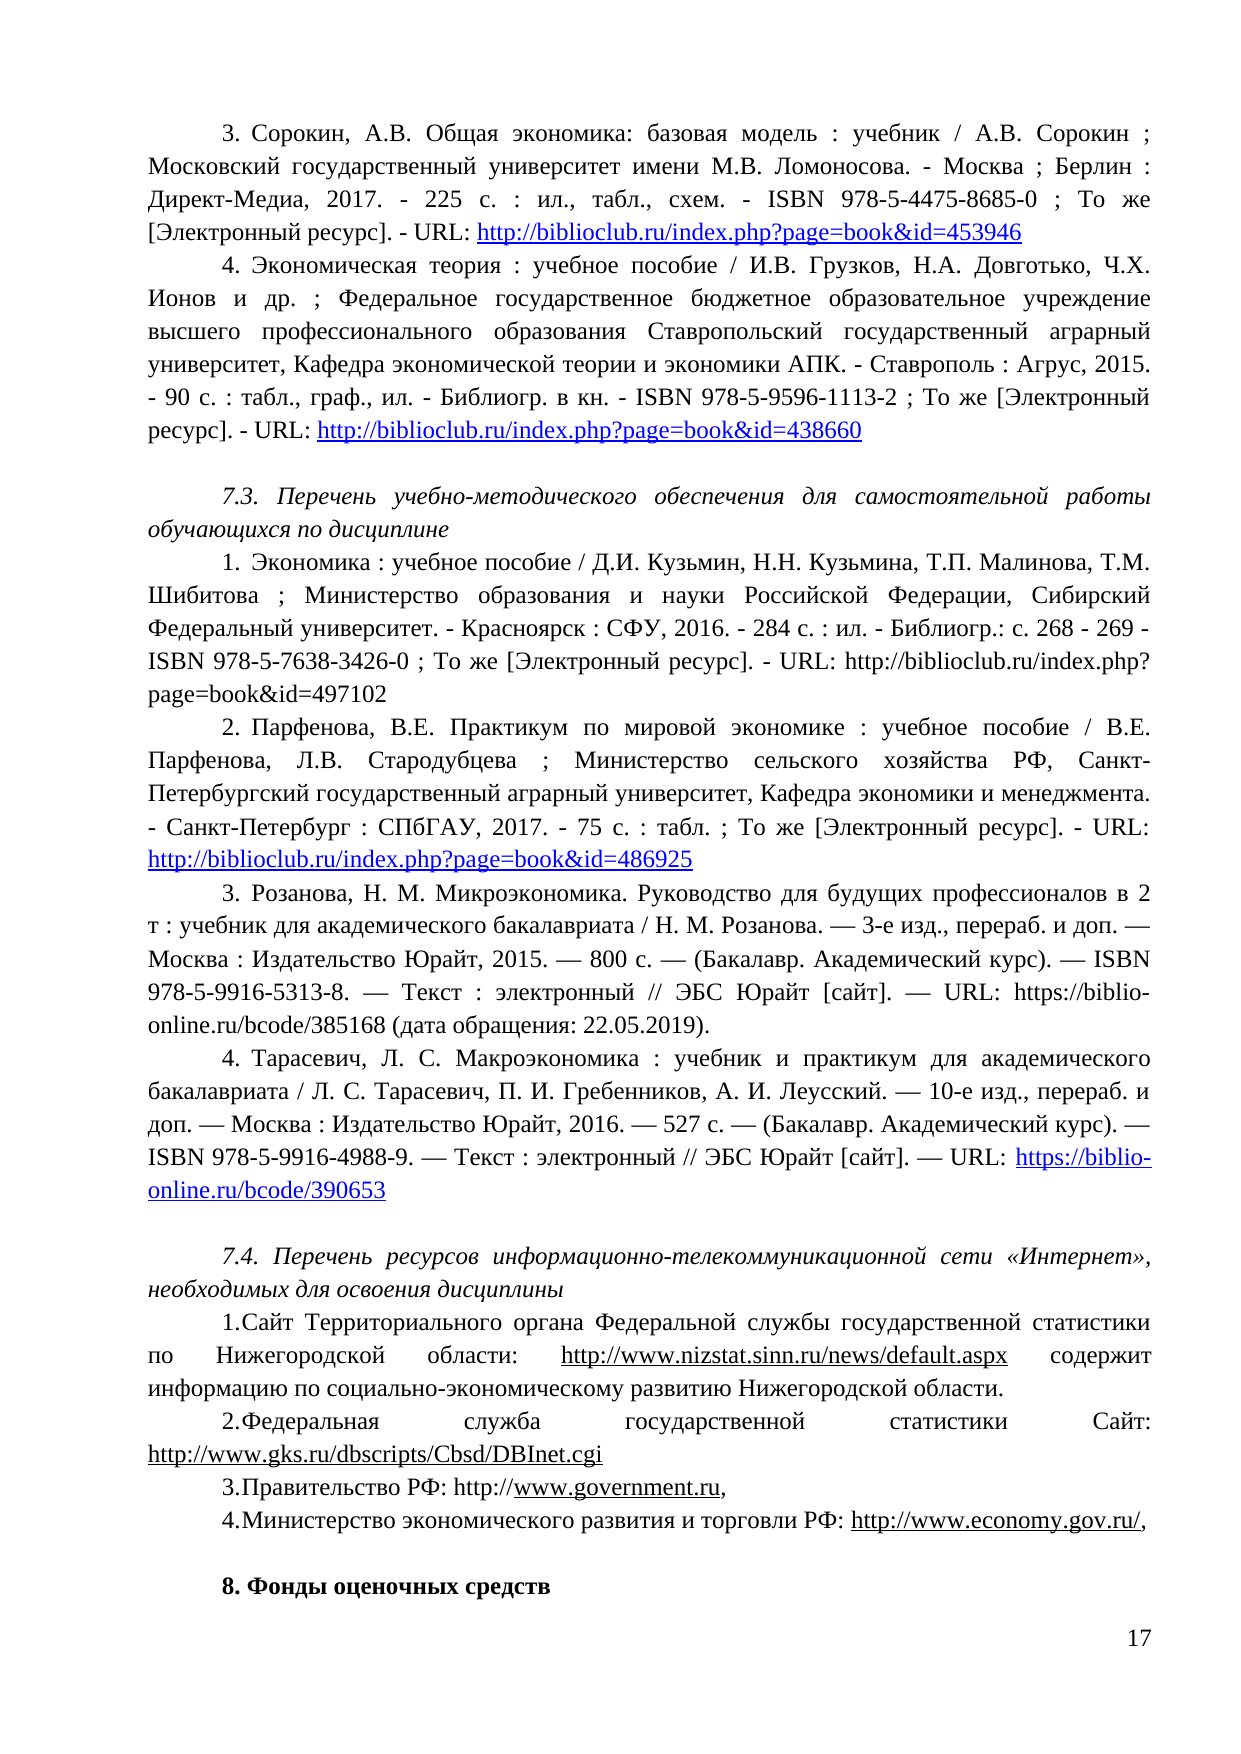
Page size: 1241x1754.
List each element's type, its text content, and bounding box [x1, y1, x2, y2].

list Сайт Территориального органа Федеральной службы государственной статистики по Нижегородской области: http://www.nizstat.sinn.ru/news/default.aspx содержит информацию по социально-экономическому развитию Нижегородской области. [148, 1307, 1152, 1402]
list Федеральная служба государственной статистики Сайт: http://www.gks.ru/dbscripts/Cbsd/DBInet.cgi [148, 1406, 1152, 1468]
list Сорокин, А.В. Общая экономика: базовая модель : учебник / А.В. Сорокин ; Московский государственный университет имени М.В. Ломоносова. - Москва ; Берлин : Директ-Медиа, 2017. - 225 с. : ил., табл., схем. - ISBN 978-5-4475-8685-0 ; То же [Электронный ресурс]. - URL: http://biblioclub.ru/index.php?page=book&id=453946 [148, 118, 1152, 246]
text 7.4. Перечень ресурсов информационно-телекоммуникационной сети «Интернет», необходимых для освоения дисциплины [148, 1241, 1152, 1303]
text 7.3. Перечень учебно-методического обеспечения для самостоятельной работы обучающихся по дисциплине [148, 481, 1152, 543]
list Министерство экономического развития и торговли РФ: http://www.economy.gov.ru/, [148, 1505, 1152, 1534]
list Тарасевич, Л. С. Макроэкономика : учебник и практикум для академического бакалавриата / Л. С. Тарасевич, П. И. Гребенников, А. И. Леусский. — 10-е изд., перераб. и доп. — Москва : Издательство Юрайт, 2016. — 527 с. — (Бакалавр. Академический курс). — ISBN 978-5-9916-4988-9. — Текст : электронный // ЭБС Юрайт [сайт]. — URL: https://biblio-online.ru/bcode/390653 [148, 1043, 1152, 1203]
list Розанова, Н. М. Микроэкономика. Руководство для будущих профессионалов в 2 т : учебник для академического бакалавриата / Н. М. Розанова. — 3-е изд., перераб. и доп. — Москва : Издательство Юрайт, 2015. — 800 с. — (Бакалавр. Академический курс). — ISBN 978-5-9916-5313-8. — Текст : электронный // ЭБС Юрайт [сайт]. — URL: https://biblio-online.ru/bcode/385168 (дата обращения: 22.05.2019). [148, 878, 1152, 1038]
list Парфенова, В.Е. Практикум по мировой экономике : учебное пособие / В.Е. Парфенова, Л.В. Стародубцева ; Министерство сельского хозяйства РФ, Санкт-Петербургский государственный аграрный университет, Кафедра экономики и менеджмента. - Санкт-Петербург : СПбГАУ, 2017. - 75 с. : табл. ; То же [Электронный ресурс]. - URL: http://biblioclub.ru/index.php?page=book&id=486925 [148, 712, 1152, 873]
list Правительство РФ: http://www.government.ru, [148, 1472, 1152, 1501]
text 8. Фонды оценочных средств [148, 1571, 1152, 1600]
list Экономическая теория : учебное пособие / И.В. Грузков, Н.А. Довготько, Ч.Х. Ионов и др. ; Федеральное государственное бюджетное образовательное учреждение высшего профессионального образования Ставропольский государственный аграрный университет, Кафедра экономической теории и экономики АПК. - Ставрополь : Агрус, 2015. - 90 с. : табл., граф., ил. - Библиогр. в кн. - ISBN 978-5-9596-1113-2 ; То же [Электронный ресурс]. - URL: http://biblioclub.ru/index.php?page=book&id=438660 [148, 250, 1152, 444]
list Экономика : учебное пособие / Д.И. Кузьмин, Н.Н. Кузьмина, Т.П. Малинова, Т.М. Шибитова ; Министерство образования и науки Российской Федерации, Сибирский Федеральный университет. - Красноярск : СФУ, 2016. - 284 с. : ил. - Библиогр.: с. 268 - 269 - ISBN 978-5-7638-3426-0 ; То же [Электронный ресурс]. - URL: http://biblioclub.ru/index.php?page=book&id=497102 [148, 547, 1152, 708]
